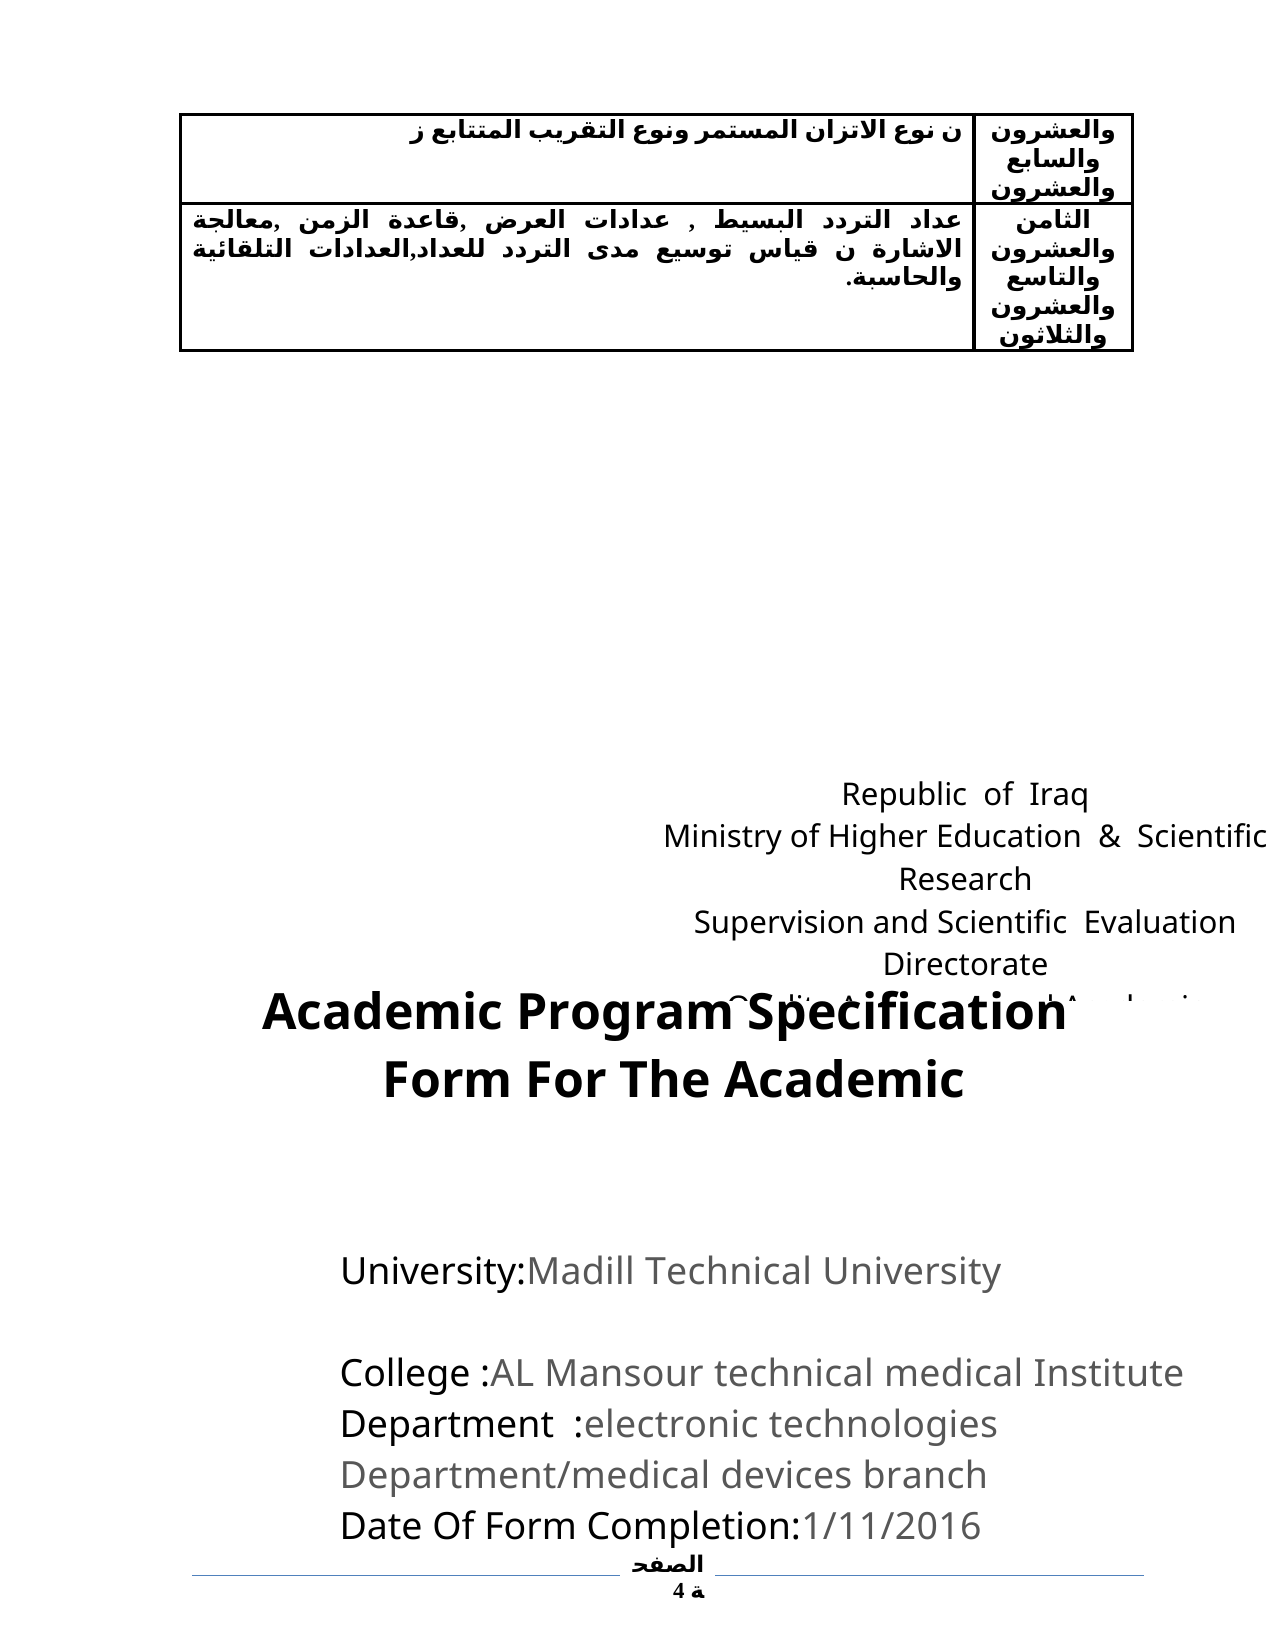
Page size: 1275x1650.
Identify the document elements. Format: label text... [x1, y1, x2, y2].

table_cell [976, 116, 1131, 202]
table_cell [182, 116, 972, 202]
table_cell عداد التردد البسيط , عدادات العرض ,قاعدة الزمن ,معالجة الاشارة ن قياس توسيع مدى التردد للعداد,العدادات التلقائية والحاسبة. [182, 205, 972, 349]
table_cell الثامن والعشرون والتاسع والعشرون والثلاثون [976, 205, 1131, 349]
